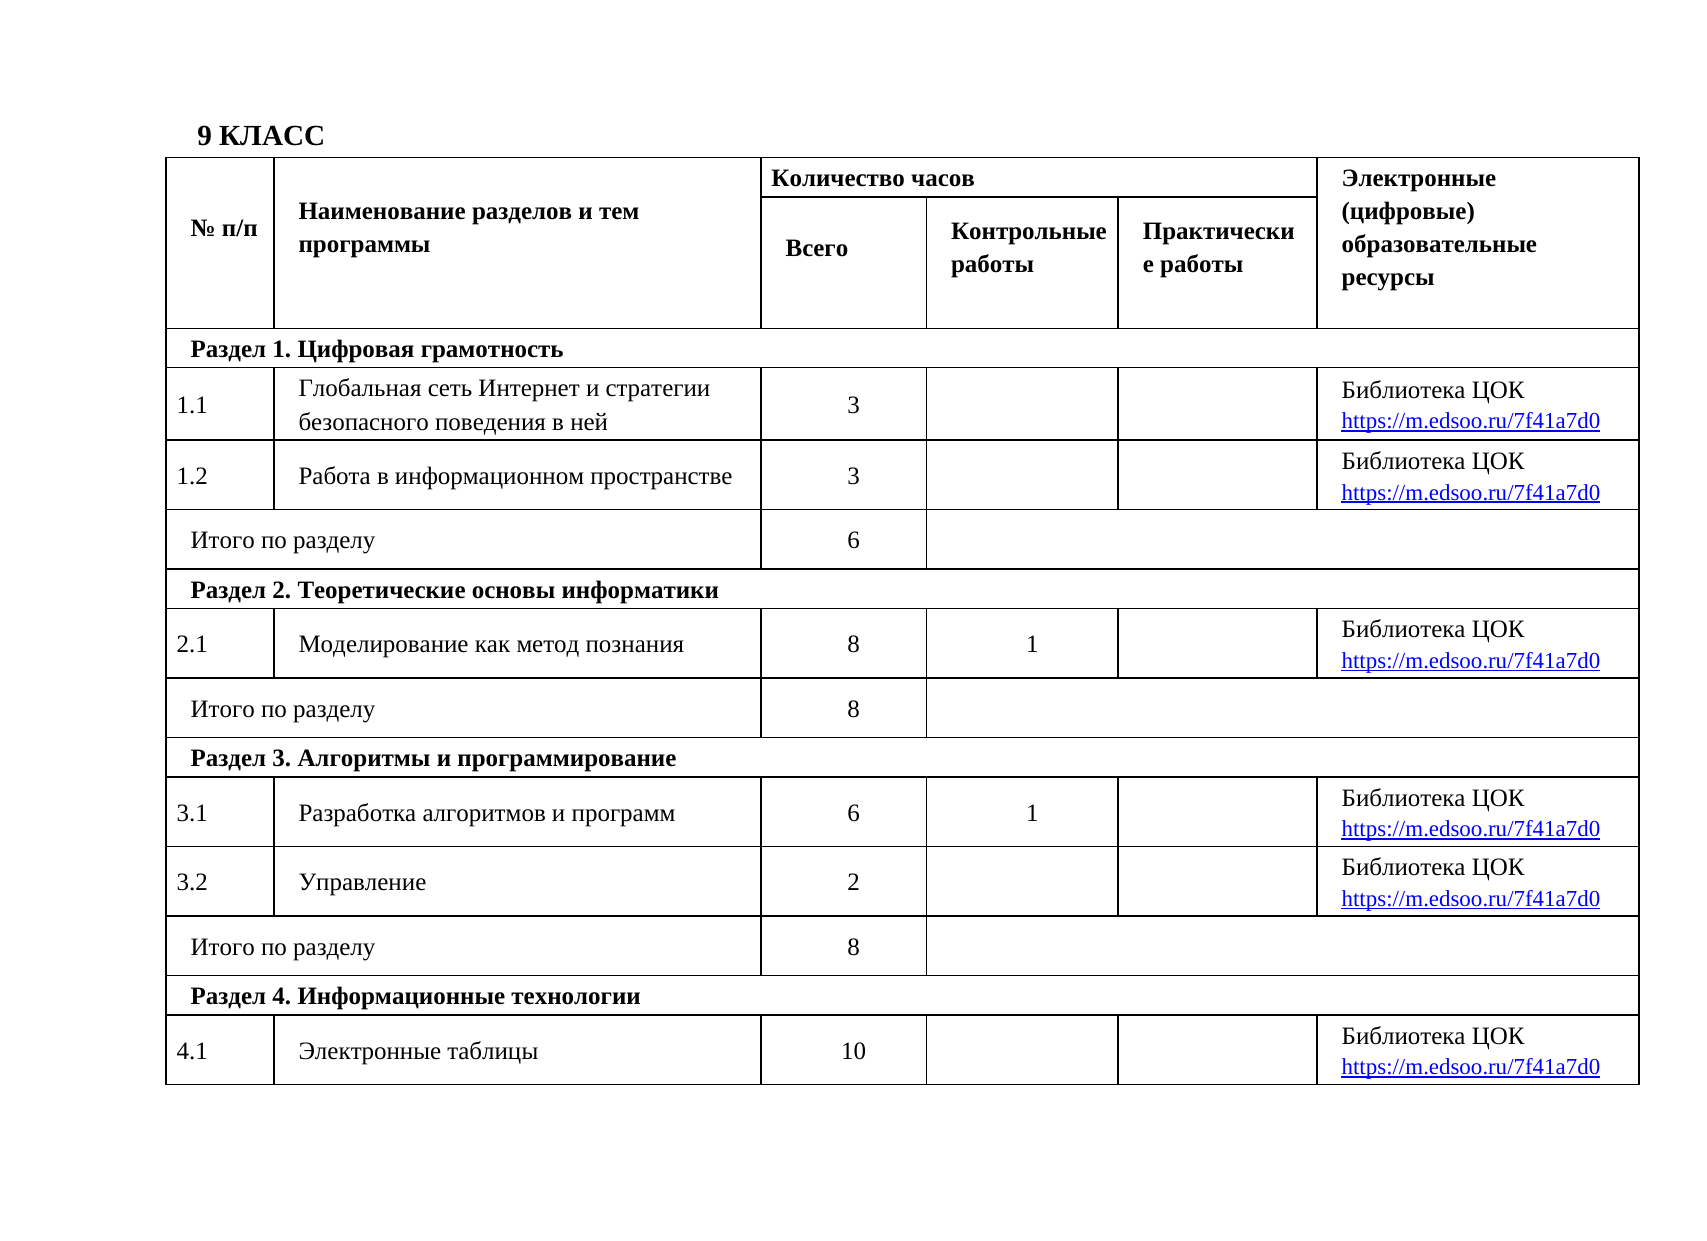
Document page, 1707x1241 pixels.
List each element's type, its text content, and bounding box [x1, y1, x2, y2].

table_cell Библиотека ЦОК https://m.edsoo.ru/7f41a7d0 [1318, 368, 1638, 439]
table_cell 1.2 [167, 441, 273, 509]
table_cell Библиотека ЦОК https://m.edsoo.ru/7f41a7d0 [1318, 441, 1638, 509]
table_cell Разработка алгоритмов и программ [275, 778, 760, 846]
table_cell 2.1 [167, 609, 273, 677]
table_cell [1119, 368, 1316, 439]
table_cell Работа в информационном пространстве [275, 441, 760, 509]
table_cell Библиотека ЦОК https://m.edsoo.ru/7f41a7d0 [1318, 609, 1638, 677]
table_cell 8 [762, 609, 926, 677]
table_header Количество часов [762, 158, 1316, 196]
table_cell Итого по разделу [167, 917, 760, 975]
table_cell [927, 368, 1117, 439]
table_cell 2 [762, 847, 926, 915]
table_cell Раздел 3. Алгоритмы и программирование [167, 738, 1638, 776]
table_cell [927, 441, 1117, 509]
table_cell 1 [927, 778, 1117, 846]
table_cell 3 [762, 441, 926, 509]
table_cell Раздел 4. Информационные технологии [167, 976, 1638, 1014]
table_cell 8 [762, 917, 926, 975]
table_cell 3.2 [167, 847, 273, 915]
table_cell Контрольные работы [927, 198, 1117, 327]
table_cell 8 [762, 679, 926, 737]
table_cell Практические работы [1119, 198, 1316, 327]
table_cell 1.1 [167, 368, 273, 439]
table_cell Итого по разделу [167, 510, 760, 568]
table_cell [1119, 847, 1316, 915]
table_cell [927, 679, 1638, 737]
table_cell 4.1 [167, 1016, 273, 1084]
text 9 КЛАСС [190, 118, 1618, 152]
table_header Электронные (цифровые) образовательные ресурсы [1318, 158, 1638, 327]
table_cell Электронные таблицы [275, 1016, 760, 1084]
table_cell [927, 847, 1117, 915]
table_cell 3 [762, 368, 926, 439]
table_cell [927, 510, 1638, 568]
table_header № п/п [167, 158, 273, 327]
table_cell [1318, 847, 1638, 915]
table_cell [1119, 441, 1316, 509]
table_cell Раздел 1. Цифровая грамотность [167, 329, 1638, 367]
table_cell [1119, 1016, 1316, 1084]
table_cell Управление [275, 847, 760, 915]
table_cell Раздел 2. Теоретические основы информатики [167, 570, 1638, 608]
table_cell Всего [762, 198, 926, 327]
table_cell 10 [762, 1016, 926, 1084]
table_cell Библиотека ЦОК https://m.edsoo.ru/7f41a7d0 [1318, 778, 1638, 846]
table_cell Итого по разделу [167, 679, 760, 737]
table_cell [1119, 778, 1316, 846]
table_cell Глобальная сеть Интернет и стратегии безопасного поведения в ней [275, 368, 760, 439]
table_cell [1119, 609, 1316, 677]
table_cell [927, 917, 1638, 975]
table_header Наименование разделов и тем программы [275, 158, 760, 327]
table_cell Моделирование как метод познания [275, 609, 760, 677]
table_cell 6 [762, 778, 926, 846]
table_cell 3.1 [167, 778, 273, 846]
table_cell 1 [927, 609, 1117, 677]
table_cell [1318, 1016, 1638, 1084]
table_cell 6 [762, 510, 926, 568]
table_cell [927, 1016, 1117, 1084]
